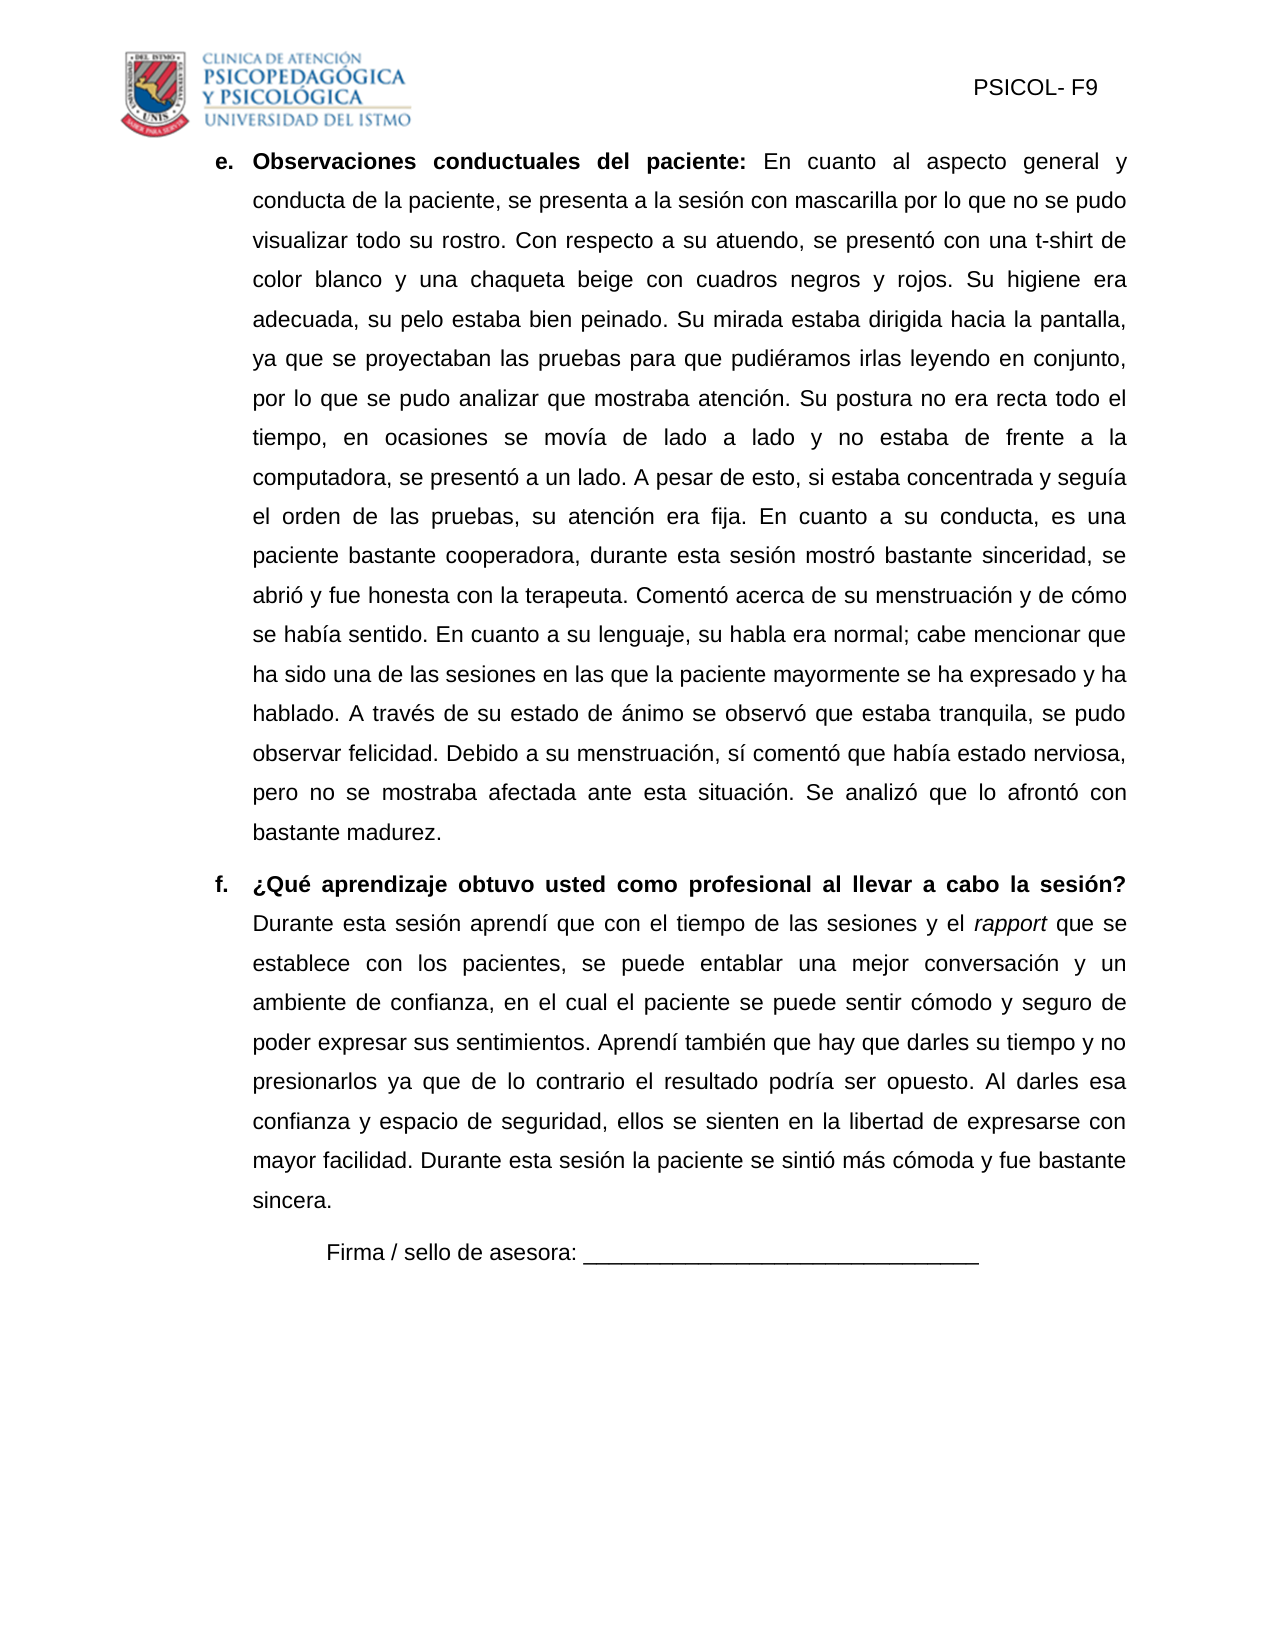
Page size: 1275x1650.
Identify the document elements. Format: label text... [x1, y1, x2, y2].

picture [65, 20, 437, 148]
list ¿Qué aprendizaje obtuvo usted como profesional al llevar a cabo la sesión? Durante esta sesión aprendí que con el tiempo de las sesiones y el rapport que se establece con los pacientes, se puede entablar una mejor conversación y un ambiente de confianza, en el cual el paciente se puede sentir cómodo y seguro de poder expresar sus sentimientos. Aprendí también que hay que darles su tiempo y no presionarlos ya que de lo contrario el resultado podría ser opuesto. Al darles esa confianza y espacio de seguridad, ellos se sienten en la libertad de expresarse con mayor facilidad. Durante esta sesión la paciente se sintió más cómoda y fue bastante sincera. [215, 871, 1127, 1213]
text Firma / sello de asesora: _______________________________ [177, 1239, 1127, 1265]
list Observaciones conductuales del paciente: En cuanto al aspecto general y conducta de la paciente, se presenta a la sesión con mascarilla por lo que no se pudo visualizar todo su rostro. Con respecto a su atuendo, se presentó con una t-shirt de color blanco y una chaqueta beige con cuadros negros y rojos. Su higiene era adecuada, su pelo estaba bien peinado. Su mirada estaba dirigida hacia la pantalla, ya que se proyectaban las pruebas para que pudiéramos irlas leyendo en conjunto, por lo que se pudo analizar que mostraba atención. Su postura no era recta todo el tiempo, en ocasiones se movía de lado a lado y no estaba de frente a la computadora, se presentó a un lado. A pesar de esto, si estaba concentrada y seguía el orden de las pruebas, su atención era fija. En cuanto a su conducta, es una paciente bastante cooperadora, durante esta sesión mostró bastante sinceridad, se abrió y fue honesta con la terapeuta. Comentó acerca de su menstruación y de cómo se había sentido. En cuanto a su lenguaje, su habla era normal; cabe mencionar que ha sido una de las sesiones en las que la paciente mayormente se ha expresado y ha hablado. A través de su estado de ánimo se observó que estaba tranquila, se pudo observar felicidad. Debido a su menstruación, sí comentó que había estado nerviosa, pero no se mostraba afectada ante esta situación. Se analizó que lo afrontó con bastante madurez. [215, 148, 1127, 845]
